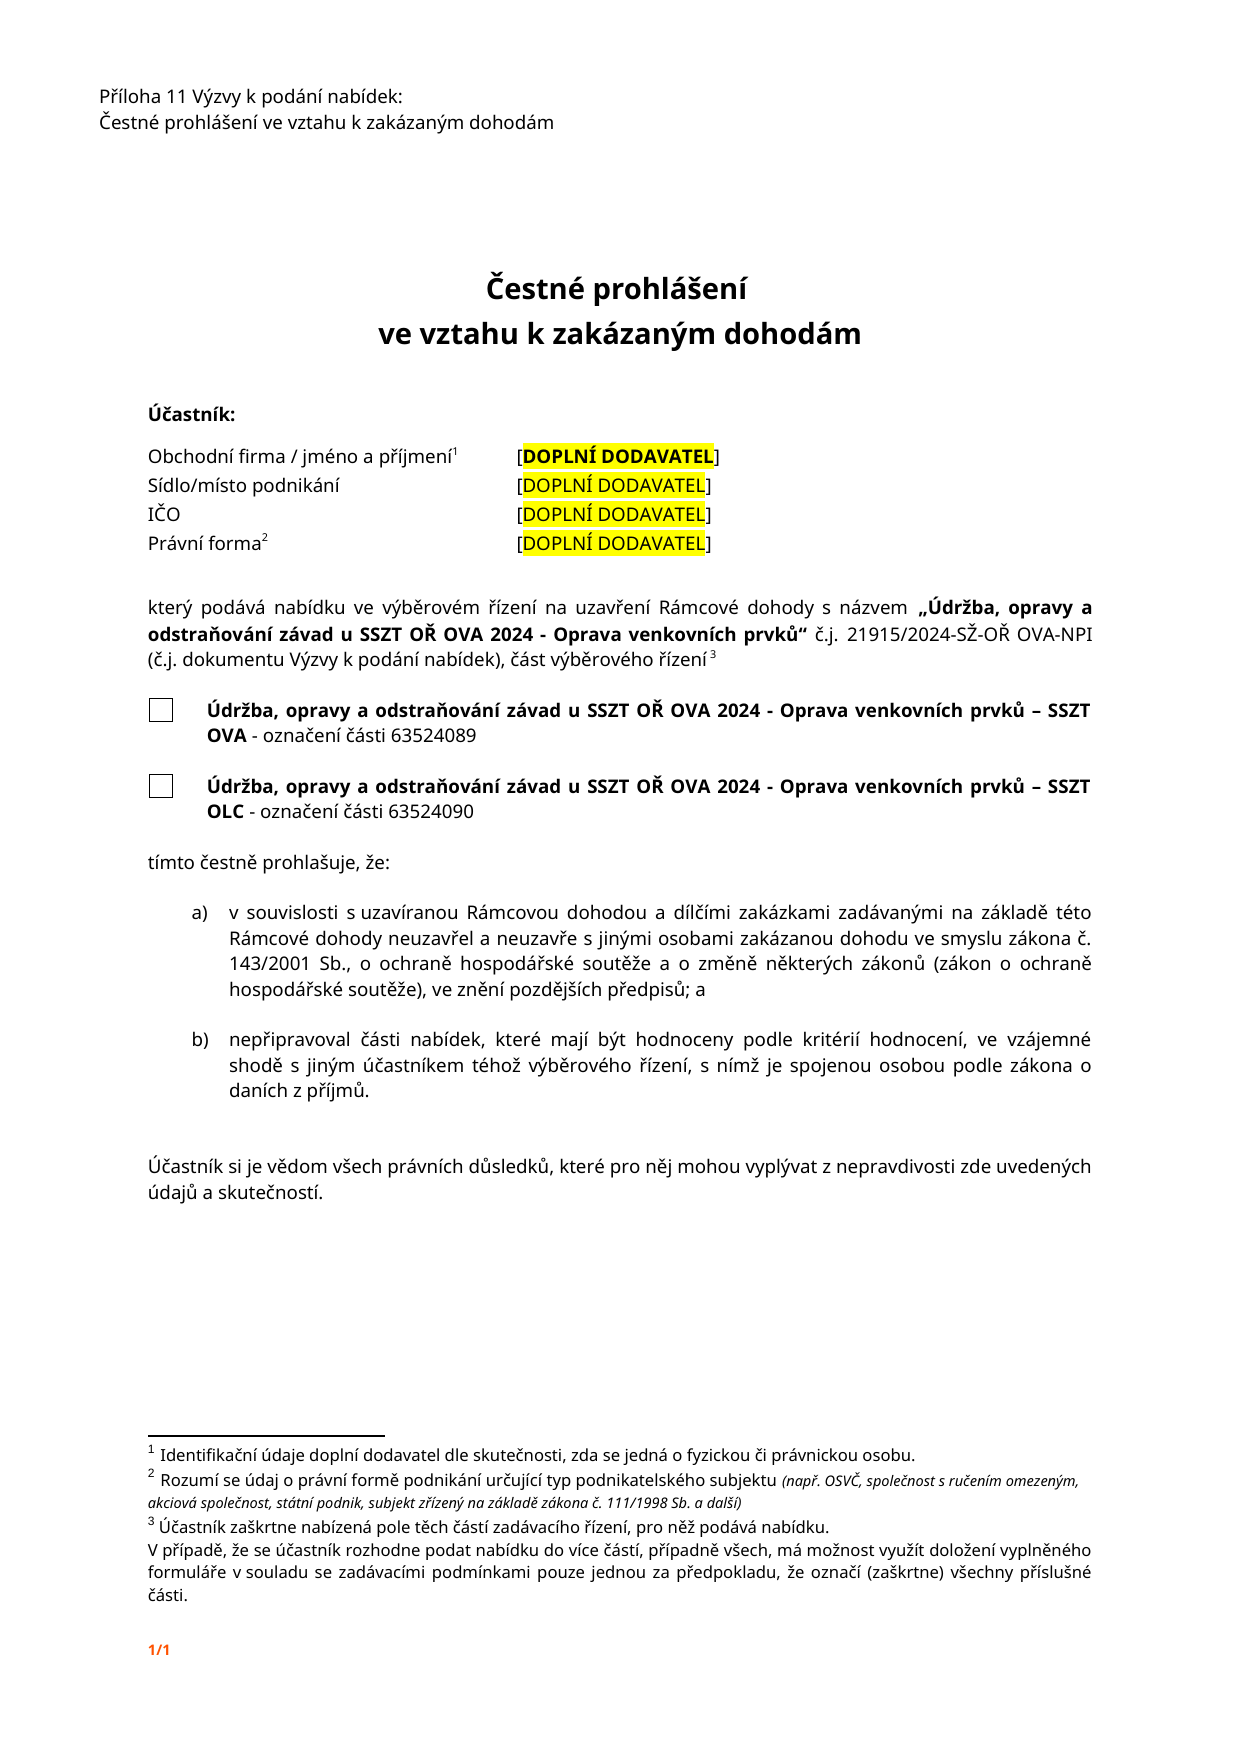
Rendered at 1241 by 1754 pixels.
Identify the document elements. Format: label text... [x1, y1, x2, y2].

text Účastník si je vědom všech právních důsledků, které pro něj mohou vyplývat z nepravdivosti zde uvedených údajů a skutečností. [148, 1154, 1093, 1205]
text ve vztahu k zakázaným dohodám [148, 314, 1093, 353]
text IČO [148, 498, 1093, 527]
text Sídlo/místo podnikání [DOPLNÍ DODAVATEL] [148, 469, 1093, 498]
text Údržba, opravy a odstraňování závad u SSZT OŘ OVA 2024 - Oprava venkovních prvků – SSZT OVA - označení části 63524089 [148, 697, 1093, 748]
text který podává nabídku ve výběrovém řízení na uzavření Rámcové dohody s názvem „Údržba, opravy a odstraňování závad u SSZT OŘ OVA 2024 - Oprava venkovních prvků“ č.j. 21915/2024-SŽ-OŘ OVA-NPI (č.j. dokumentu Výzvy k podání nabídek), část výběrového řízení [148, 594, 1093, 672]
text Právní forma [148, 527, 1093, 556]
list v souvislosti s uzavíranou Rámcovou dohodou a dílčími zakázkami zadávanými na základě této Rámcové dohody neuzavřel a neuzavře s jinými osobami zakázanou dohodu ve smyslu zákona č. 143/2001 Sb., o ochraně hospodářské soutěže a o změně některých zákonů (zákon o ochraně hospodářské soutěže), ve znění pozdějších předpisů; a [191, 899, 1093, 1002]
text Údržba, opravy a odstraňování závad u SSZT OŘ OVA 2024 - Oprava venkovních prvků – SSZT OLC - označení části 63524090 [148, 773, 1093, 824]
text tímto čestně prohlašuje, že: [148, 849, 1093, 874]
text Účastník: [148, 397, 1093, 428]
title Čestné prohlášení [148, 268, 1093, 308]
list nepřipravoval části nabídek, které mají být hodnoceny podle kritérií hodnocení, ve vzájemné shodě s jiným účastníkem téhož výběrového řízení, s nímž je spojenou osobou podle zákona o daních z příjmů. [191, 1027, 1093, 1103]
text Obchodní firma / jméno a příjmení [148, 440, 1093, 469]
